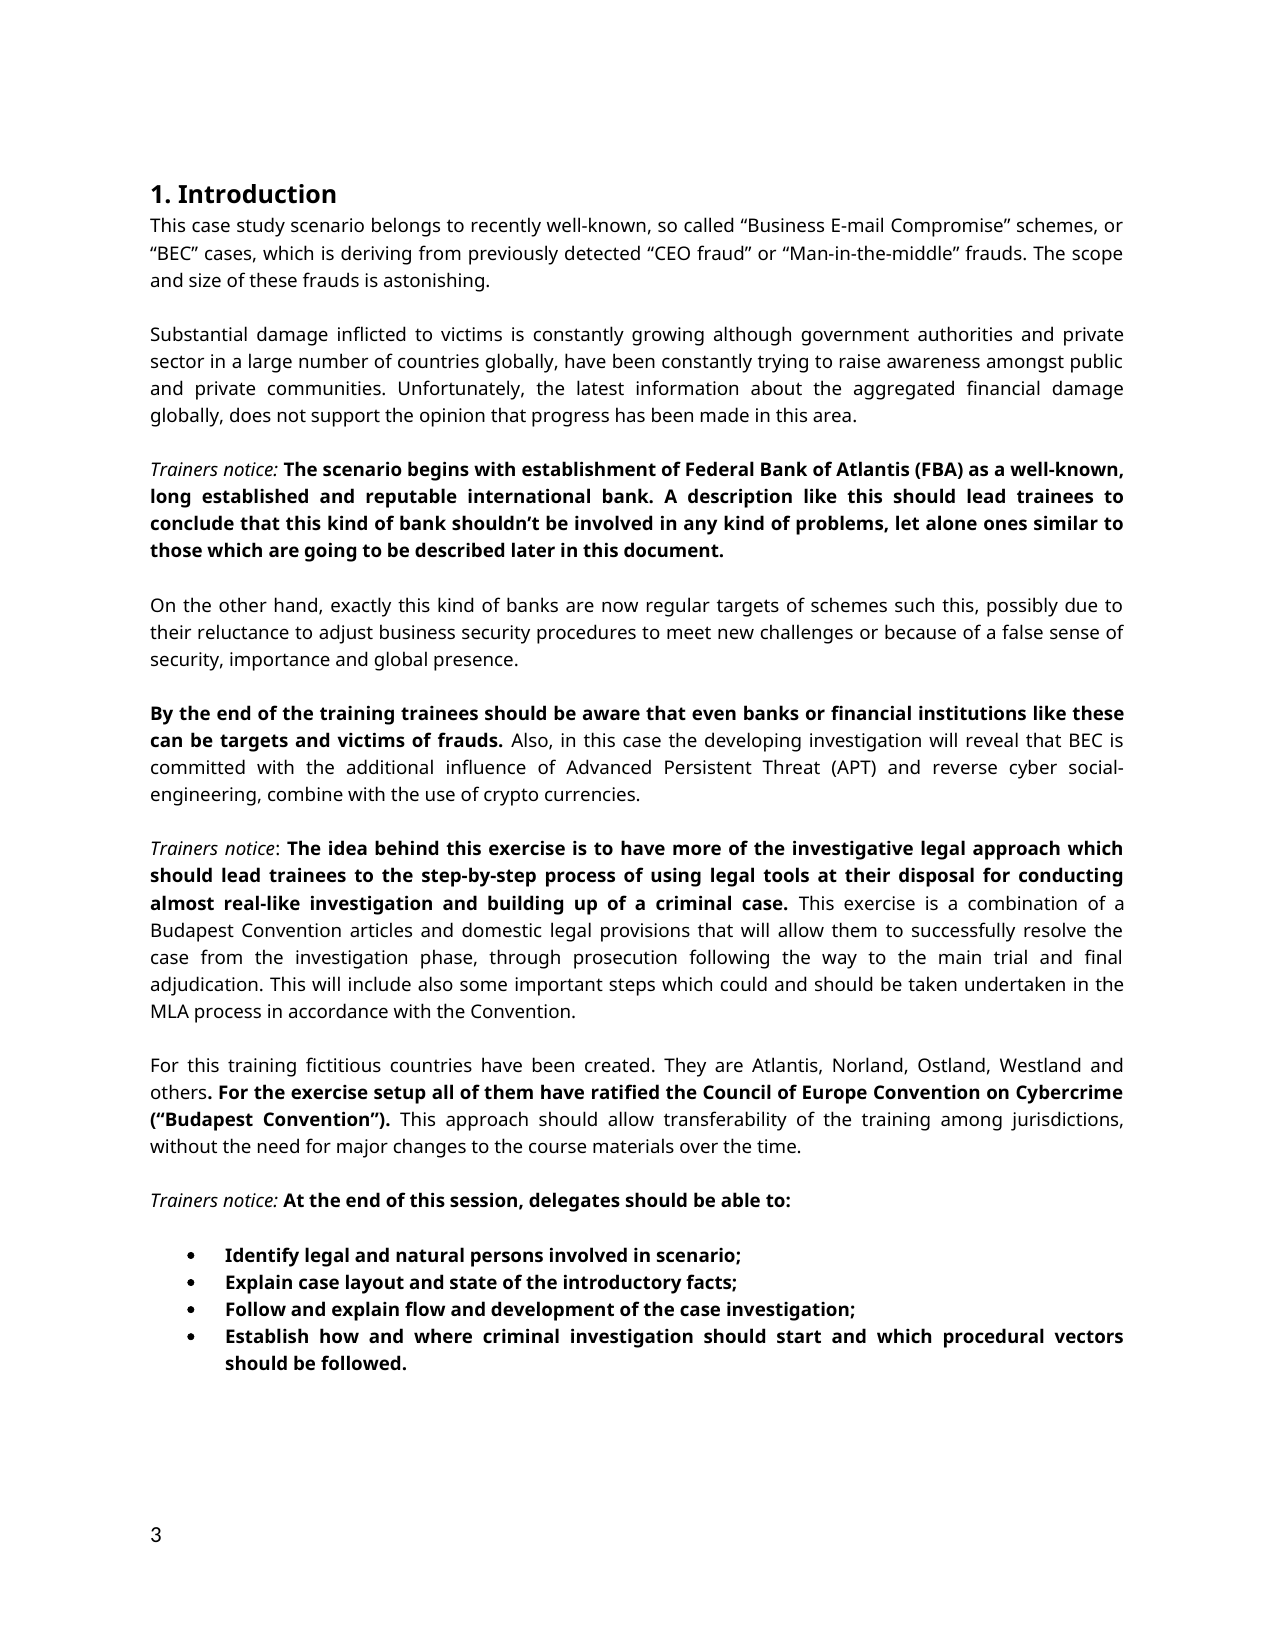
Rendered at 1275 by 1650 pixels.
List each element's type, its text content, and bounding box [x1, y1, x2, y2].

text By the end of the training trainees should be aware that even banks or financial institutions like these can be targets and victims of frauds. Also, in this case the developing investigation will reveal that BEC is committed with the additional influence of Advanced Persistent Threat (APT) and reverse cyber social-engineering, combine with the use of crypto currencies. [150, 699, 1125, 807]
list Establish how and where criminal investigation should start and which procedural vectors should be followed. [187, 1322, 1125, 1376]
list Identify legal and natural persons involved in scenario; [187, 1240, 1125, 1267]
list Follow and explain flow and development of the case investigation; [187, 1294, 1125, 1322]
text On the other hand, exactly this kind of banks are now regular targets of schemes such this, possibly due to their reluctance to adjust business security procedures to meet new challenges or because of a false sense of security, importance and global presence. [150, 590, 1125, 672]
text Substantial damage inflicted to victims is constantly growing although government authorities and private sector in a large number of countries globally, have been constantly trying to raise awareness amongst public and private communities. Unfortunately, the latest information about the aggregated financial damage globally, does not support the opinion that progress has been made in this area. [150, 319, 1125, 428]
text Trainers notice: The scenario begins with establishment of Federal Bank of Atlantis (FBA) as a well-known, long established and reputable international bank. A description like this should lead trainees to conclude that this kind of bank shouldn’t be involved in any kind of problems, let alone ones similar to those which are going to be described later in this document. [150, 455, 1125, 563]
text 1. Introduction [150, 177, 1125, 211]
text For this training fictitious countries have been created. They are Atlantis, Norland, Ostland, Westland and others. For the exercise setup all of them have ratified the Council of Europe Convention on Cybercrime (“Budapest Convention”). This approach should allow transferability of the training among jurisdictions, without the need for major changes to the course materials over the time. [150, 1051, 1125, 1159]
text This case study scenario belongs to recently well-known, so called “Business E-mail Compromise” schemes, or “BEC” cases, which is deriving from previously detected “CEO fraud” or “Man-in-the-middle” frauds. The scope and size of these frauds is astonishing. [150, 211, 1125, 292]
list Explain case layout and state of the introductory facts; [187, 1267, 1125, 1294]
text Trainers notice: At the end of this session, delegates should be able to: [150, 1186, 1125, 1213]
text Trainers notice: The idea behind this exercise is to have more of the investigative legal approach which should lead trainees to the step-by-step process of using legal tools at their disposal for conducting almost real-like investigation and building up of a criminal case. This exercise is a combination of a Budapest Convention articles and domestic legal provisions that will allow them to successfully resolve the case from the investigation phase, through prosecution following the way to the main trial and final adjudication. This will include also some important steps which could and should be taken undertaken in the MLA process in accordance with the Convention. [150, 834, 1125, 1024]
